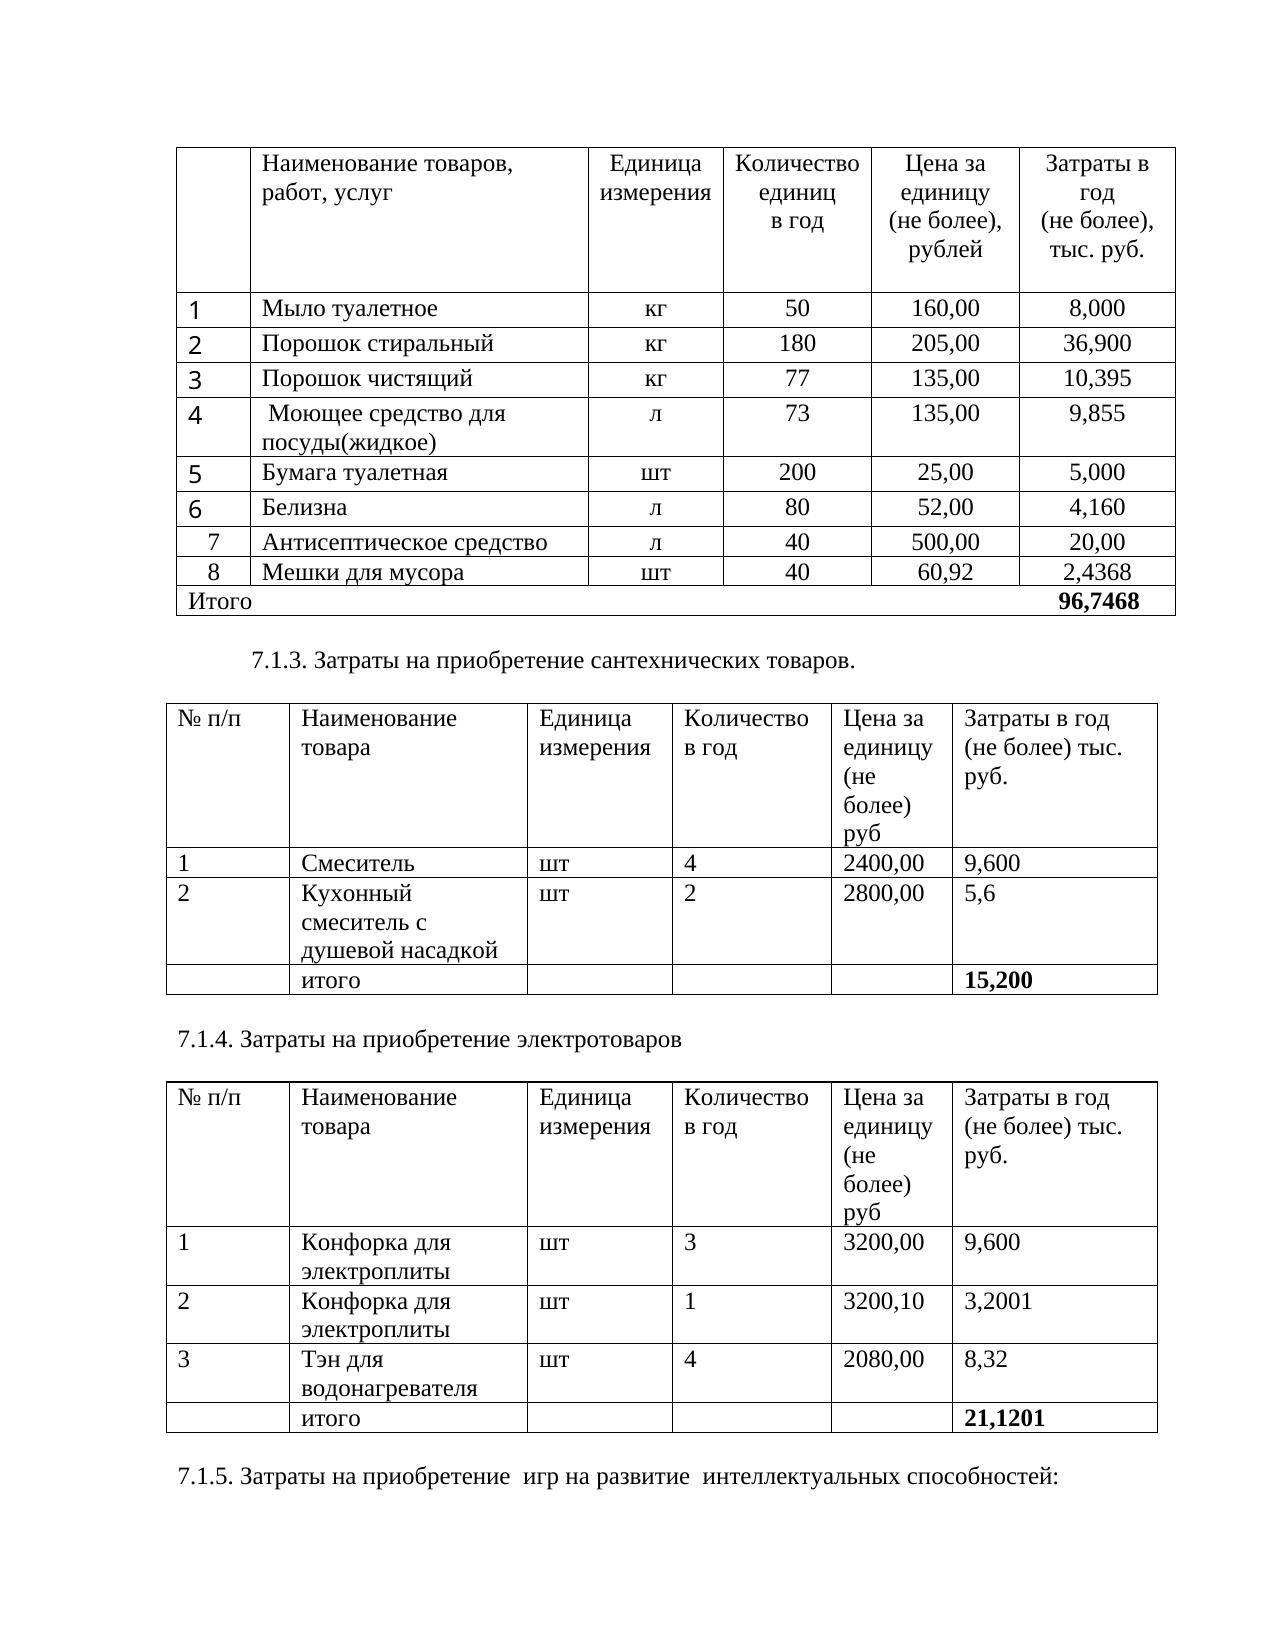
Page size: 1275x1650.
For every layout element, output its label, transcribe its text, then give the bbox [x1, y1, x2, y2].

table_cell кг [589, 363, 723, 397]
table_cell 1 [673, 1286, 831, 1343]
table_cell Белизна [251, 492, 588, 526]
table_cell [528, 965, 672, 994]
table_cell кг [589, 328, 723, 362]
table_cell 36,900 [1020, 328, 1175, 362]
table_header Затраты в год (не более), тыс. руб. [1020, 148, 1175, 292]
table_cell 135,00 [872, 398, 1019, 456]
table_cell 2 [673, 878, 831, 964]
table_cell 40 [724, 557, 871, 585]
table_cell 2 [167, 878, 289, 964]
table_cell Тэн для водонагревателя [290, 1344, 527, 1402]
table_cell 4 [673, 1344, 831, 1402]
table_cell Мыло туалетное [251, 293, 588, 327]
table_cell 4 [177, 398, 250, 456]
table_cell л [589, 492, 723, 526]
table_header Единица измерения [589, 148, 723, 292]
table_header Затраты в год (не более) тыс. руб. [953, 704, 1157, 847]
table_header Количество в год [673, 1083, 831, 1226]
table_cell [673, 1403, 831, 1432]
table_header Затраты в год (не более) тыс. руб. [953, 1083, 1157, 1226]
table_cell 52,00 [872, 492, 1019, 526]
table_cell Кухонный смеситель с душевой насадкой [290, 878, 527, 964]
table_cell Смеситель [290, 848, 527, 877]
table_cell 2400,00 [832, 848, 952, 877]
table_cell 200 [724, 457, 871, 491]
table_cell 8,32 [953, 1344, 1157, 1402]
table_cell 7 [177, 527, 250, 556]
table_cell 205,00 [872, 328, 1019, 362]
table_cell 4,160 [1020, 492, 1175, 526]
table_cell 180 [724, 328, 871, 362]
table_cell шт [528, 848, 672, 877]
table_cell [832, 965, 952, 994]
table_header Цена за единицу (не более), рублей [872, 148, 1019, 292]
table_cell 2800,00 [832, 878, 952, 964]
table_cell Порошок стиральный [251, 328, 588, 362]
table_header [177, 148, 250, 292]
table_cell итого [290, 965, 527, 994]
table_cell 1 [177, 293, 250, 327]
table_header Цена за единицу (не более) руб [832, 704, 952, 847]
table_cell л [589, 527, 723, 556]
table_cell л [589, 398, 723, 456]
table_header № п/п [167, 704, 289, 847]
table_cell 9,855 [1020, 398, 1175, 456]
table_header Единица измерения [528, 1083, 672, 1226]
table_cell 3 [177, 363, 250, 397]
table_cell [167, 965, 289, 994]
table_cell 5,6 [953, 878, 1157, 964]
table_cell итого [290, 1403, 527, 1432]
table_cell 1 [167, 1227, 289, 1285]
table_cell 15,200 [953, 965, 1157, 994]
text 7.1.3. Затраты на приобретение сантехнических товаров. [177, 645, 1186, 674]
table_cell шт [528, 1344, 672, 1402]
table_cell Бумага туалетная [251, 457, 588, 491]
table_cell 3200,00 [832, 1227, 952, 1285]
table_cell 2,4368 [1020, 557, 1175, 585]
table_cell 77 [724, 363, 871, 397]
text 7.1.4. Затраты на приобретение электротоваров [177, 1024, 1186, 1053]
table_header Наименование товаров, работ, услуг [251, 148, 588, 292]
table_cell 3,2001 [953, 1286, 1157, 1343]
table_cell 10,395 [1020, 363, 1175, 397]
table_header Количество единиц в год [724, 148, 871, 292]
table_cell 40 [724, 527, 871, 556]
table_cell Итого 96,7468 [177, 586, 1175, 615]
table_cell 3 [167, 1344, 289, 1402]
table_cell 3 [673, 1227, 831, 1285]
table_cell шт [528, 878, 672, 964]
table_cell шт [528, 1227, 672, 1285]
table_cell 4 [673, 848, 831, 877]
table_cell шт [528, 1286, 672, 1343]
table_header Наименование товара [290, 704, 527, 847]
table_cell 6 [177, 492, 250, 526]
table_header Наименование товара [290, 1083, 527, 1226]
table_cell Порошок чистящий [251, 363, 588, 397]
table_cell 8 [177, 557, 250, 585]
table_header Цена за единицу (не более) руб [832, 1083, 952, 1226]
table_cell 9,600 [953, 1227, 1157, 1285]
table_cell 9,600 [953, 848, 1157, 877]
table_cell 3200,10 [832, 1286, 952, 1343]
table_cell [673, 965, 831, 994]
table_cell 5 [177, 457, 250, 491]
table_header № п/п [167, 1083, 289, 1226]
table_header Единица измерения [528, 704, 672, 847]
table_cell 2080,00 [832, 1344, 952, 1402]
table_cell 80 [724, 492, 871, 526]
table_cell шт [589, 457, 723, 491]
table_cell шт [589, 557, 723, 585]
table_cell Конфорка для электроплиты [290, 1286, 527, 1343]
table_cell Конфорка для электроплиты [290, 1227, 527, 1285]
table_cell Моющее средство для посуды(жидкое) [251, 398, 588, 456]
table_cell 50 [724, 293, 871, 327]
table_cell 20,00 [1020, 527, 1175, 556]
table_cell 5,000 [1020, 457, 1175, 491]
table_cell 73 [724, 398, 871, 456]
table_cell [832, 1403, 952, 1432]
table_cell 500,00 [872, 527, 1019, 556]
table_cell 8,000 [1020, 293, 1175, 327]
text 7.1.5. Затраты на приобретение игр на развитие интеллектуальных способностей: [177, 1461, 1186, 1490]
table_cell 135,00 [872, 363, 1019, 397]
table_cell 60,92 [872, 557, 1019, 585]
table_cell 2 [167, 1286, 289, 1343]
table_cell 160,00 [872, 293, 1019, 327]
table_cell Мешки для мусора [251, 557, 588, 585]
table_cell [167, 1403, 289, 1432]
table_cell 2 [177, 328, 250, 362]
table_cell 1 [167, 848, 289, 877]
table_cell 21,1201 [953, 1403, 1157, 1432]
table_header Количество в год [673, 704, 831, 847]
table_cell кг [589, 293, 723, 327]
table_cell Антисептическое средство [251, 527, 588, 556]
table_cell [528, 1403, 672, 1432]
table_cell 25,00 [872, 457, 1019, 491]
